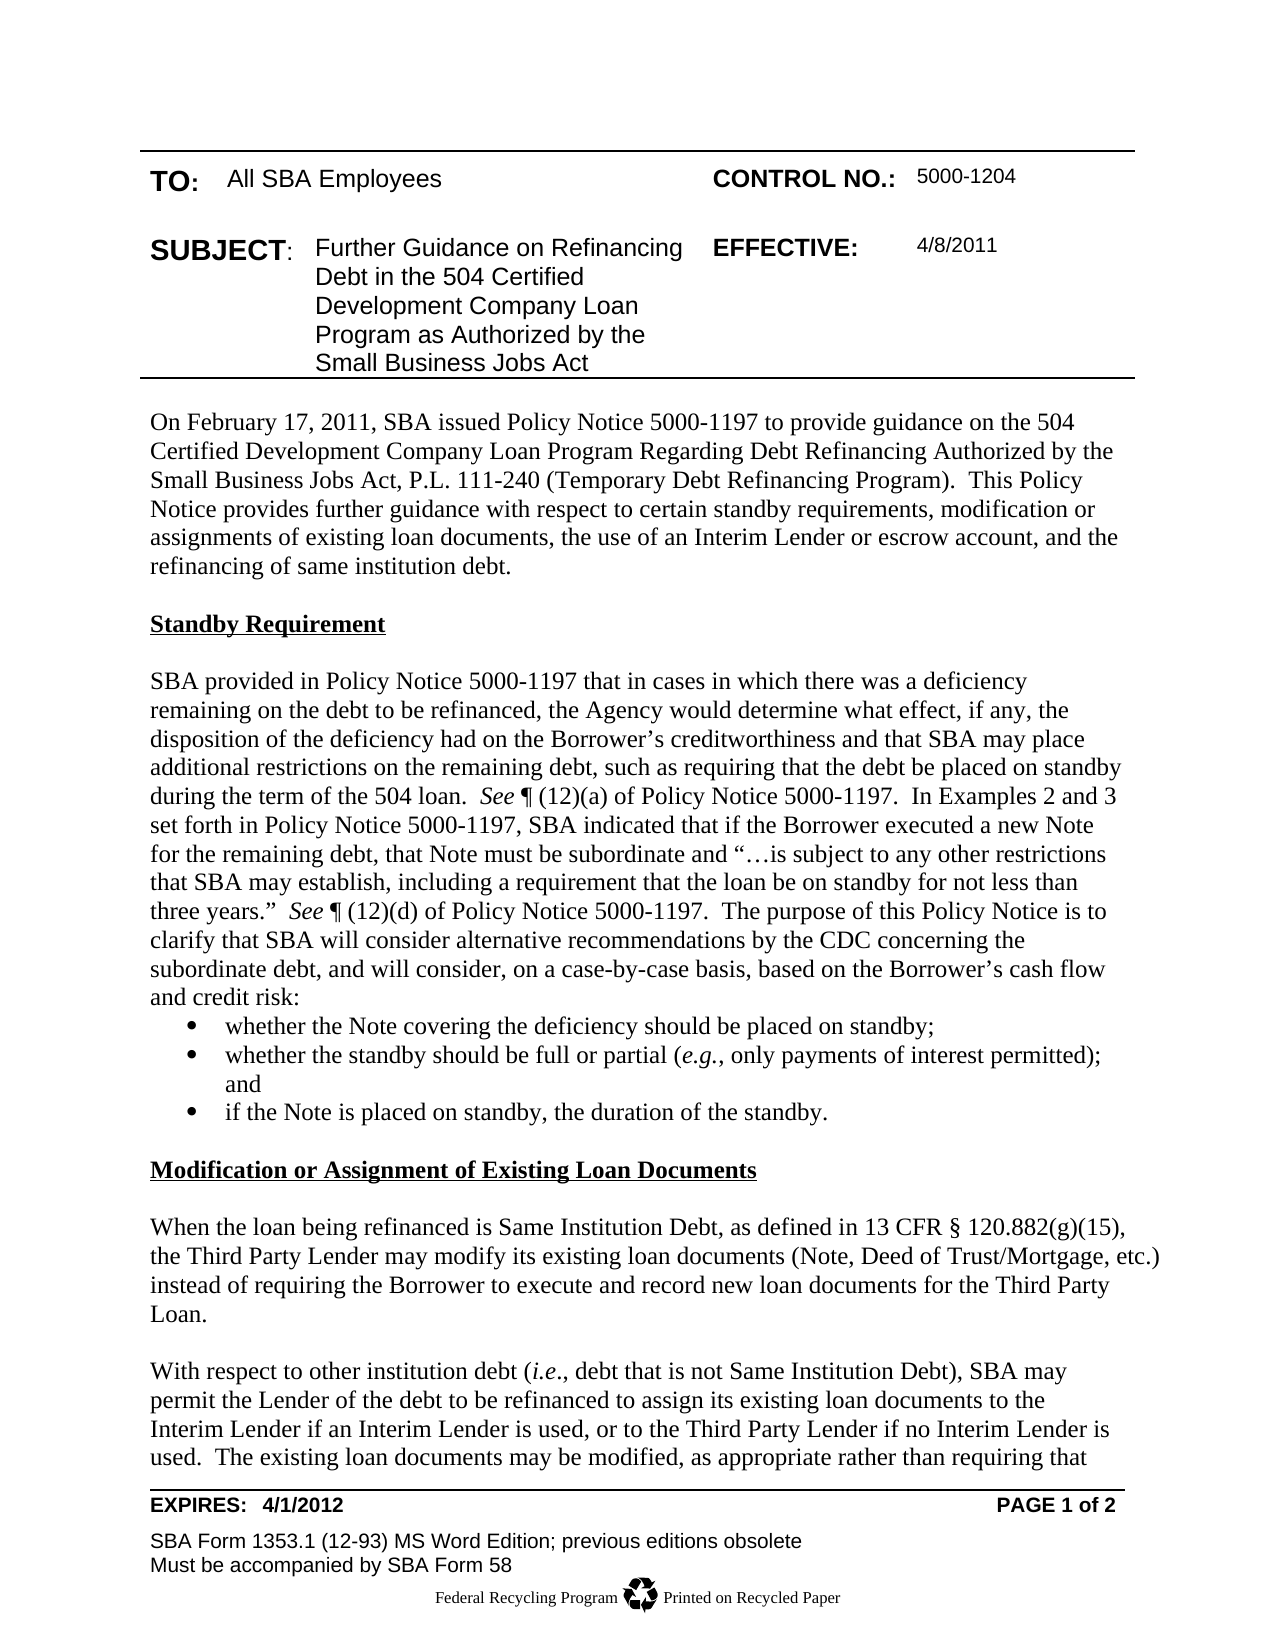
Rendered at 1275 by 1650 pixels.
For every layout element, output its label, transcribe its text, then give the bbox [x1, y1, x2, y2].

text On February 17, 2011, SBA issued Policy Notice 5000-1197 to provide guidance on the 504 Certified Development Company Loan Program Regarding Debt Refinancing Authorized by the Small Business Jobs Act, P.L. 111-240 (Temporary Debt Refinancing Program). This Policy Notice provides further guidance with respect to certain standby requirements, modification or assignments of existing loan documents, the use of an Interim Lender or escrow account, and the refinancing of same institution debt. [150, 407, 1125, 580]
table_header All SBA Employees [217, 152, 703, 233]
table_cell EFFECTIVE: [703, 233, 907, 377]
text SBA provided in Policy Notice 5000-1197 that in cases in which there was a deficiency remaining on the debt to be refinanced, the Agency would determine what effect, if any, the disposition of the deficiency had on the Borrower’s creditworthiness and that SBA may place additional restrictions on the remaining debt, such as requiring that the debt be placed on standby during the term of the 504 loan. See ¶ (12)(a) of Policy Notice 5000-1197. In Examples 2 and 3 set forth in Policy Notice 5000-1197, SBA indicated that if the Borrower executed a new Note for the remaining debt, that Note must be subordinate and “…is subject to any other restrictions that SBA may establish, including a requirement that the loan be on standby for not less than three years.” See ¶ (12)(d) of Policy Notice 5000-1197. The purpose of this Policy Notice is to clarify that SBA will consider alternative recommendations by the CDC concerning the subordinate debt, and will consider, on a case-by-case basis, based on the Borrower’s cash flow and credit risk: [150, 666, 1125, 1011]
table_cell Further Guidance on Refinancing Debt in the 504 Certified Development Company Loan Program as Authorized by the Small Business Jobs Act [305, 233, 703, 377]
table_header 5000-1204 [907, 152, 1135, 233]
table_header CONTROL NO.: [703, 152, 907, 233]
text Modification or Assignment of Existing Loan Documents [150, 1155, 1125, 1184]
list if the Note is placed on standby, the duration of the standby. [187, 1097, 1125, 1126]
list whether the Note covering the deficiency should be placed on standby; [187, 1011, 1125, 1040]
table_cell 4/8/2011 [907, 233, 1135, 377]
text When the loan being refinanced is Same Institution Debt, as defined in 13 CFR § 120.882(g)(15), the Third Party Lender may modify its existing loan documents (Note, Deed of Trust/Mortgage, etc.) instead of requiring the Borrower to execute and record new loan documents for the Third Party Loan. [150, 1212, 1162, 1327]
table_cell SUBJECT: [140, 233, 305, 377]
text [150, 1356, 1125, 1471]
table_header TO: [140, 152, 217, 233]
text Standby Requirement [150, 609, 1125, 637]
list whether the standby should be full or partial (e.g., only payments of interest permitted); and [187, 1040, 1125, 1097]
